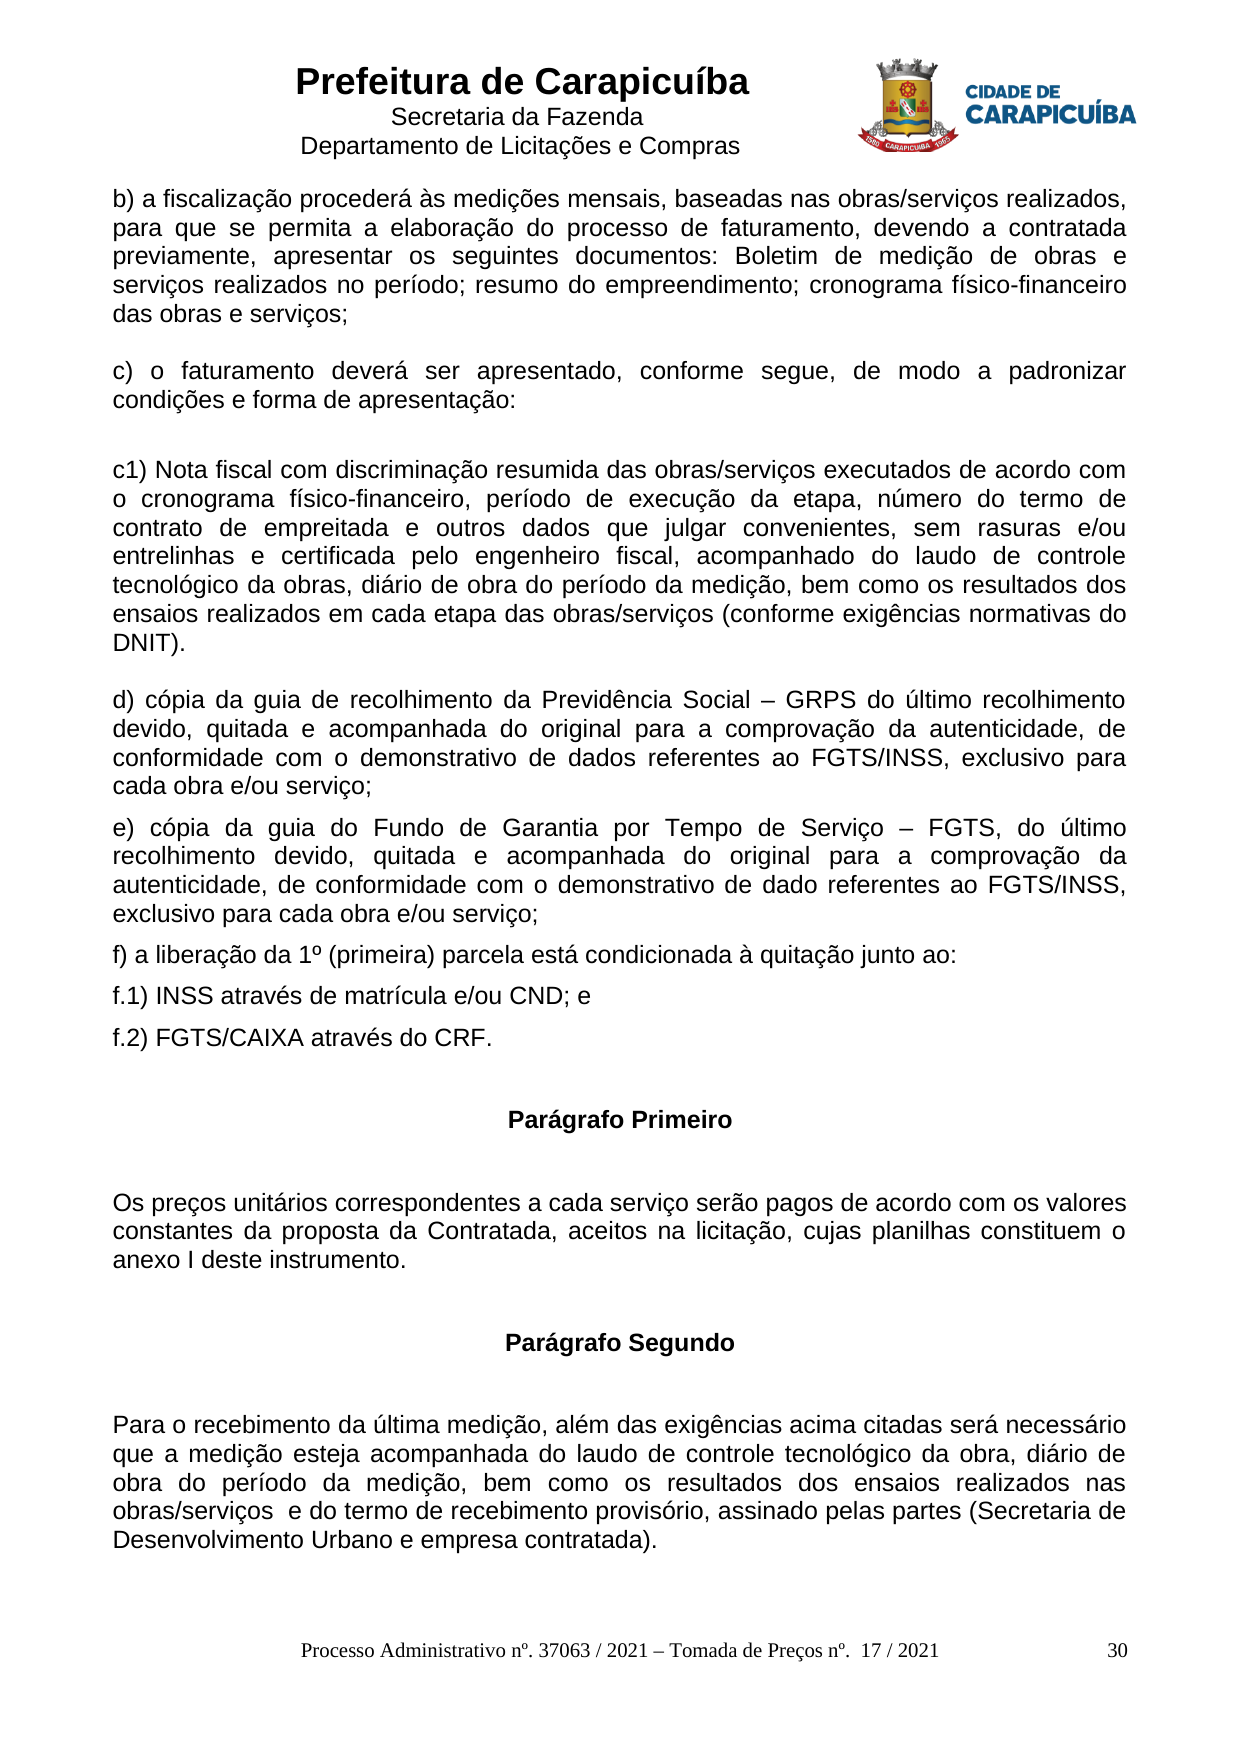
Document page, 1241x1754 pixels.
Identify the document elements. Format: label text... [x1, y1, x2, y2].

text Para o recebimento da última medição, além das exigências acima citadas será necessário que a medição esteja acompanhada do laudo de controle tecnológico da obra, diário de obra do período da medição, bem como os resultados dos ensaios realizados nas obras/serviços e do termo de recebimento provisório, assinado pelas partes (Secretaria de Desenvolvimento Urbano e empresa contratada). [112, 1410, 1128, 1554]
text Parágrafo Segundo [112, 1327, 1128, 1356]
picture [857, 57, 1139, 152]
text c1) Nota fiscal com discriminação resumida das obras/serviços executados de acordo com o cronograma físico-financeiro, período de execução da etapa, número do termo de contrato de empreitada e outros dados que julgar convenientes, sem rasuras e/ou entrelinhas e certificada pelo engenheiro fiscal, acompanhado do laudo de controle tecnológico da obras, diário de obra do período da medição, bem como os resultados dos ensaios realizados em cada etapa das obras/serviços (conforme exigências normativas do DNIT). [112, 455, 1128, 656]
text b) a fiscalização procederá às medições mensais, baseadas nas obras/serviços realizados, para que se permita a elaboração do processo de faturamento, devendo a contratada previamente, apresentar os seguintes documentos: Boletim de medição de obras e serviços realizados no período; resumo do empreendimento; cronograma físico-financeiro das obras e serviços; [112, 184, 1128, 327]
text Os preços unitários correspondentes a cada serviço serão pagos de acordo com os valores constantes da proposta da Contratada, aceitos na licitação, cujas planilhas constituem o anexo I deste instrumento. [112, 1187, 1128, 1274]
text d) cópia da guia de recolhimento da Previdência Social – GRPS do último recolhimento devido, quitada e acompanhada do original para a comprovação da autenticidade, de conformidade com o demonstrativo de dados referentes ao FGTS/INSS, exclusivo para cada obra e/ou serviço; [112, 685, 1128, 800]
text f) a liberação da 1º (primeira) parcela está condicionada à quitação junto ao: [112, 940, 1128, 969]
text f.2) FGTS/CAIXA através do CRF. [112, 1022, 1128, 1051]
text c) o faturamento deverá ser apresentado, conforme segue, de modo a padronizar condições e forma de apresentação: [112, 356, 1128, 414]
text f.1) INSS através de matrícula e/ou CND; e [112, 981, 1128, 1010]
text Parágrafo Primeiro [112, 1105, 1128, 1134]
text e) cópia da guia do Fundo de Garantia por Tempo de Serviço – FGTS, do último recolhimento devido, quitada e acompanhada do original para a comprovação da autenticidade, de conformidade com o demonstrativo de dado referentes ao FGTS/INSS, exclusivo para cada obra e/ou serviço; [112, 812, 1128, 927]
